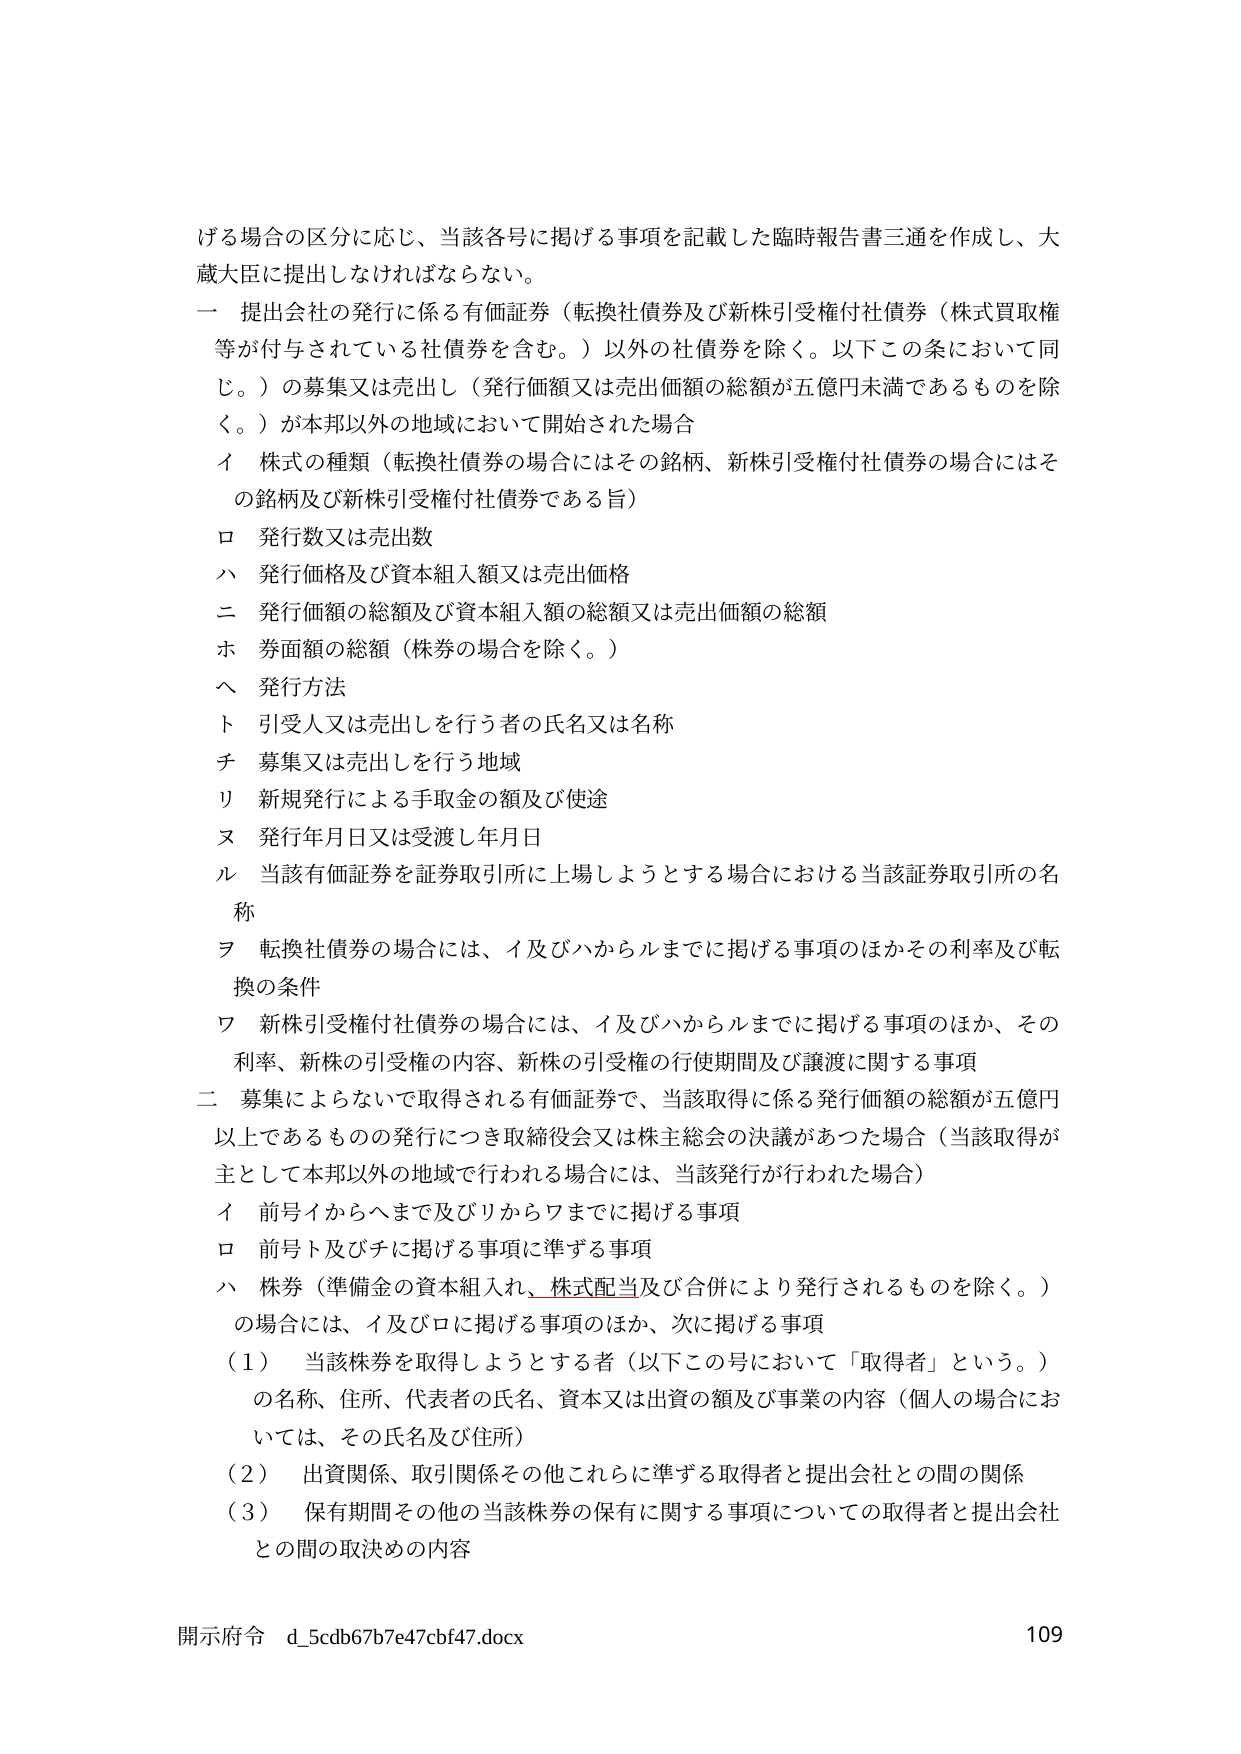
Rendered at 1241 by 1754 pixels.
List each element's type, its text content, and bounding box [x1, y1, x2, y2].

text リ 新規発行による手取金の額及び使途 [215, 779, 1063, 817]
text へ 発行方法 [215, 667, 1063, 704]
text チ 募集又は売出しを行う地域 [215, 742, 1063, 779]
text ロ 発行数又は売出数 [215, 517, 1063, 554]
text ト 引受人又は売出しを行う者の氏名又は名称 [215, 704, 1063, 742]
text ホ 券面額の総額（株券の場合を除く。） [215, 629, 1063, 667]
text イ 前号イからへまで及びリからワまでに掲げる事項 [215, 1192, 1063, 1229]
text ル 当該有価証券を証券取引所に上場しようとする場合における当該証券取引所の名称 [215, 854, 1063, 929]
text ハ 発行価格及び資本組入額又は売出価格 [215, 554, 1063, 592]
text 一 提出会社の発行に係る有価証券（転換社債券及び新株引受権付社債券（株式買取権等が付与されている社債券を含む。）以外の社債券を除く。以下この条において同じ。）の募集又は売出し（発行価額又は売出価額の総額が五億円未満であるものを除く。）が本邦以外の地域において開始された場合 [196, 292, 1063, 442]
text （３） 保有期間その他の当該株券の保有に関する事項についての取得者と提出会社との間の取決めの内容 [215, 1492, 1063, 1567]
text 二 募集によらないで取得される有価証券で、当該取得に係る発行価額の総額が五億円以上であるものの発行につき取締役会又は株主総会の決議があつた場合（当該取得が主として本邦以外の地域で行われる場合には、当該発行が行われた場合） [196, 1079, 1063, 1192]
text （１） 当該株券を取得しようとする者（以下この号において「取得者」という。）の名称、住所、代表者の氏名、資本又は出資の額及び事業の内容（個人の場合においては、その氏名及び住所） [215, 1342, 1063, 1454]
text ロ 前号ト及びチに掲げる事項に準ずる事項 [215, 1229, 1063, 1267]
text ヌ 発行年月日又は受渡し年月日 [215, 817, 1063, 854]
text （２） 出資関係、取引関係その他これらに準ずる取得者と提出会社との間の関係 [215, 1454, 1063, 1492]
text ワ 新株引受権付社債券の場合には、イ及びハからルまでに掲げる事項のほか、その利率、新株の引受権の内容、新株の引受権の行使期間及び譲渡に関する事項 [215, 1004, 1063, 1079]
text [177, 217, 1063, 292]
text ニ 発行価額の総額及び資本組入額の総額又は売出価額の総額 [215, 592, 1063, 629]
text ハ 株券（準備金の資本組入れ、株式配当及び合併により発行されるものを除く。）の場合には、イ及びロに掲げる事項のほか、次に掲げる事項 [215, 1267, 1063, 1342]
text ヲ 転換社債券の場合には、イ及びハからルまでに掲げる事項のほかその利率及び転換の条件 [215, 929, 1063, 1004]
text イ 株式の種類（転換社債券の場合にはその銘柄、新株引受権付社債券の場合にはその銘柄及び新株引受権付社債券である旨） [215, 442, 1063, 517]
